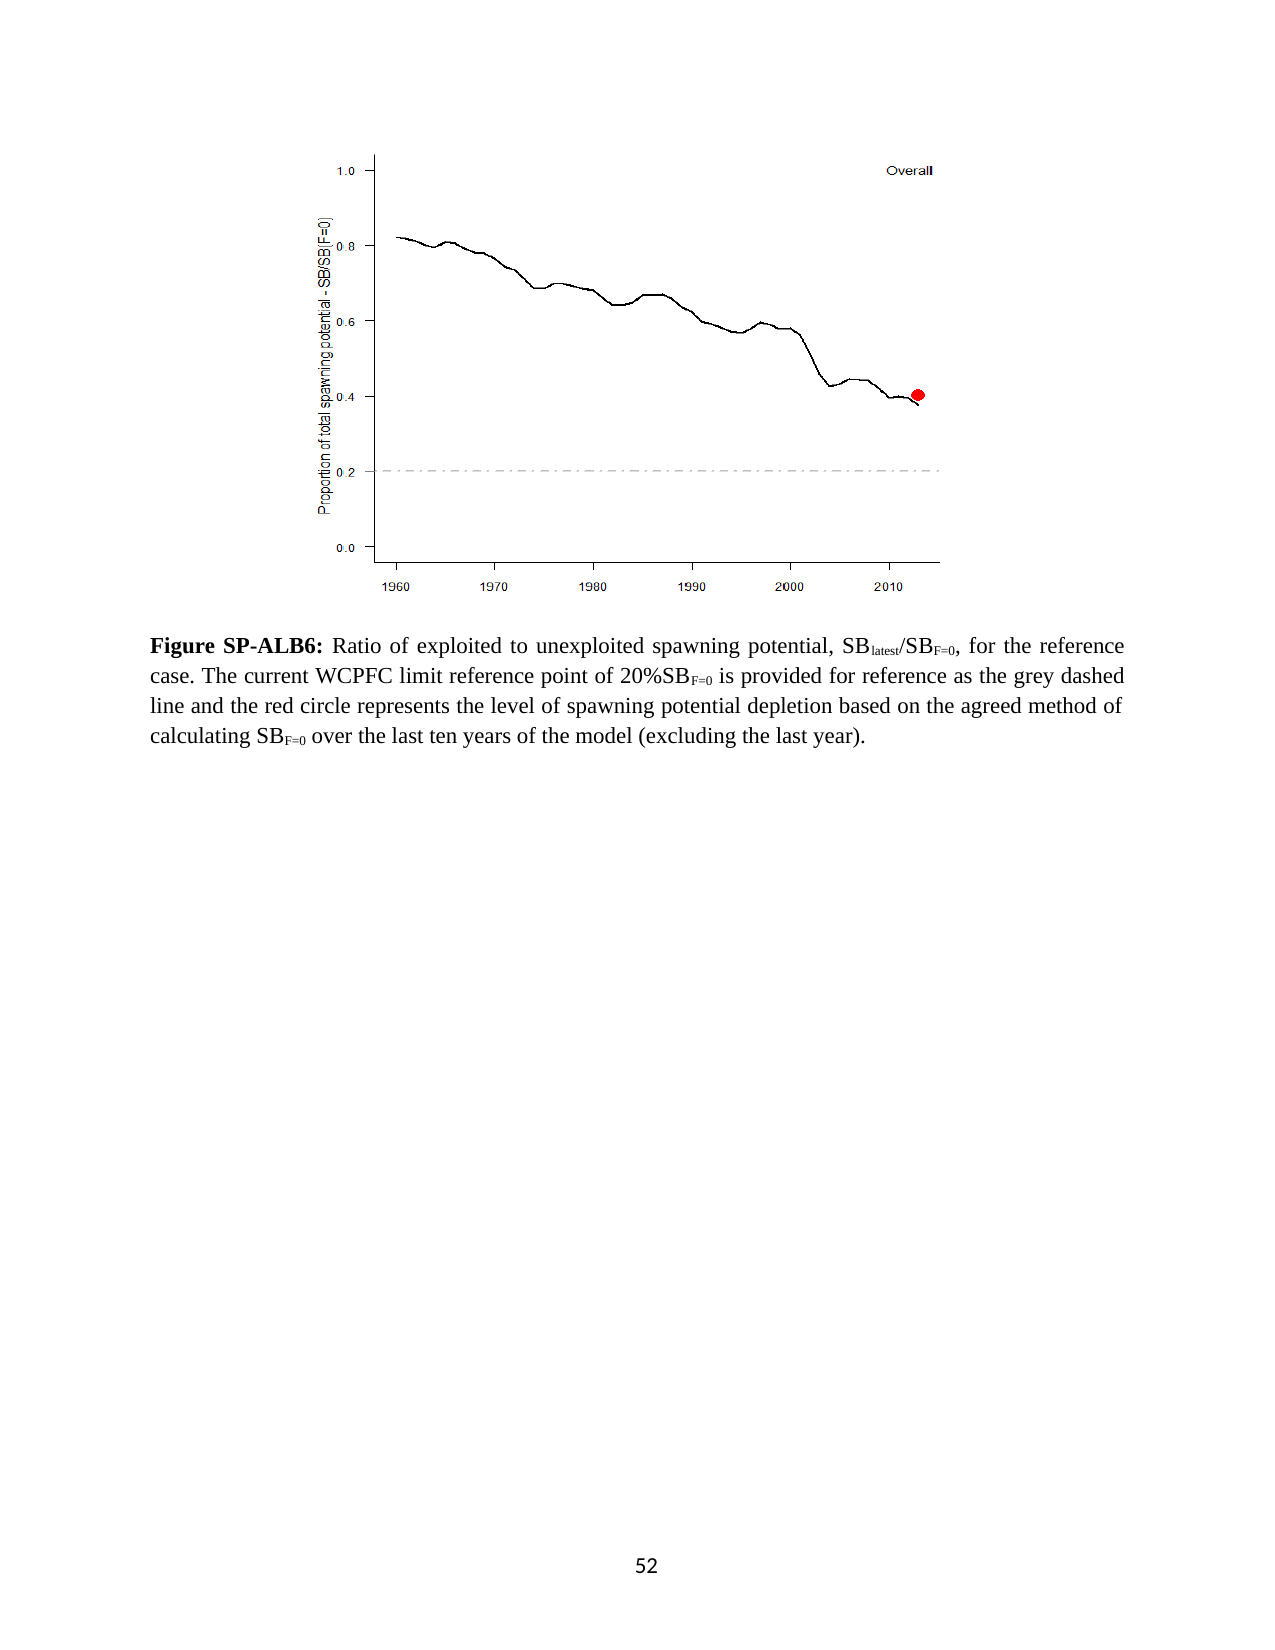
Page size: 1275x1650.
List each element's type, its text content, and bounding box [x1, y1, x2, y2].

text Figure SP-ALB6: Ratio of exploited to unexploited spawning potential, SBlatest/SBF=0, for the reference case. The current WCPFC limit reference point of 20%SBF=0 is provided for reference as the grey dashed line and the red circle represents the level of spawning potential depletion based on the agreed method of calculating SBF=0 over the last ten years of the model (excluding the last year). [150, 632, 1125, 749]
picture [295, 150, 980, 603]
